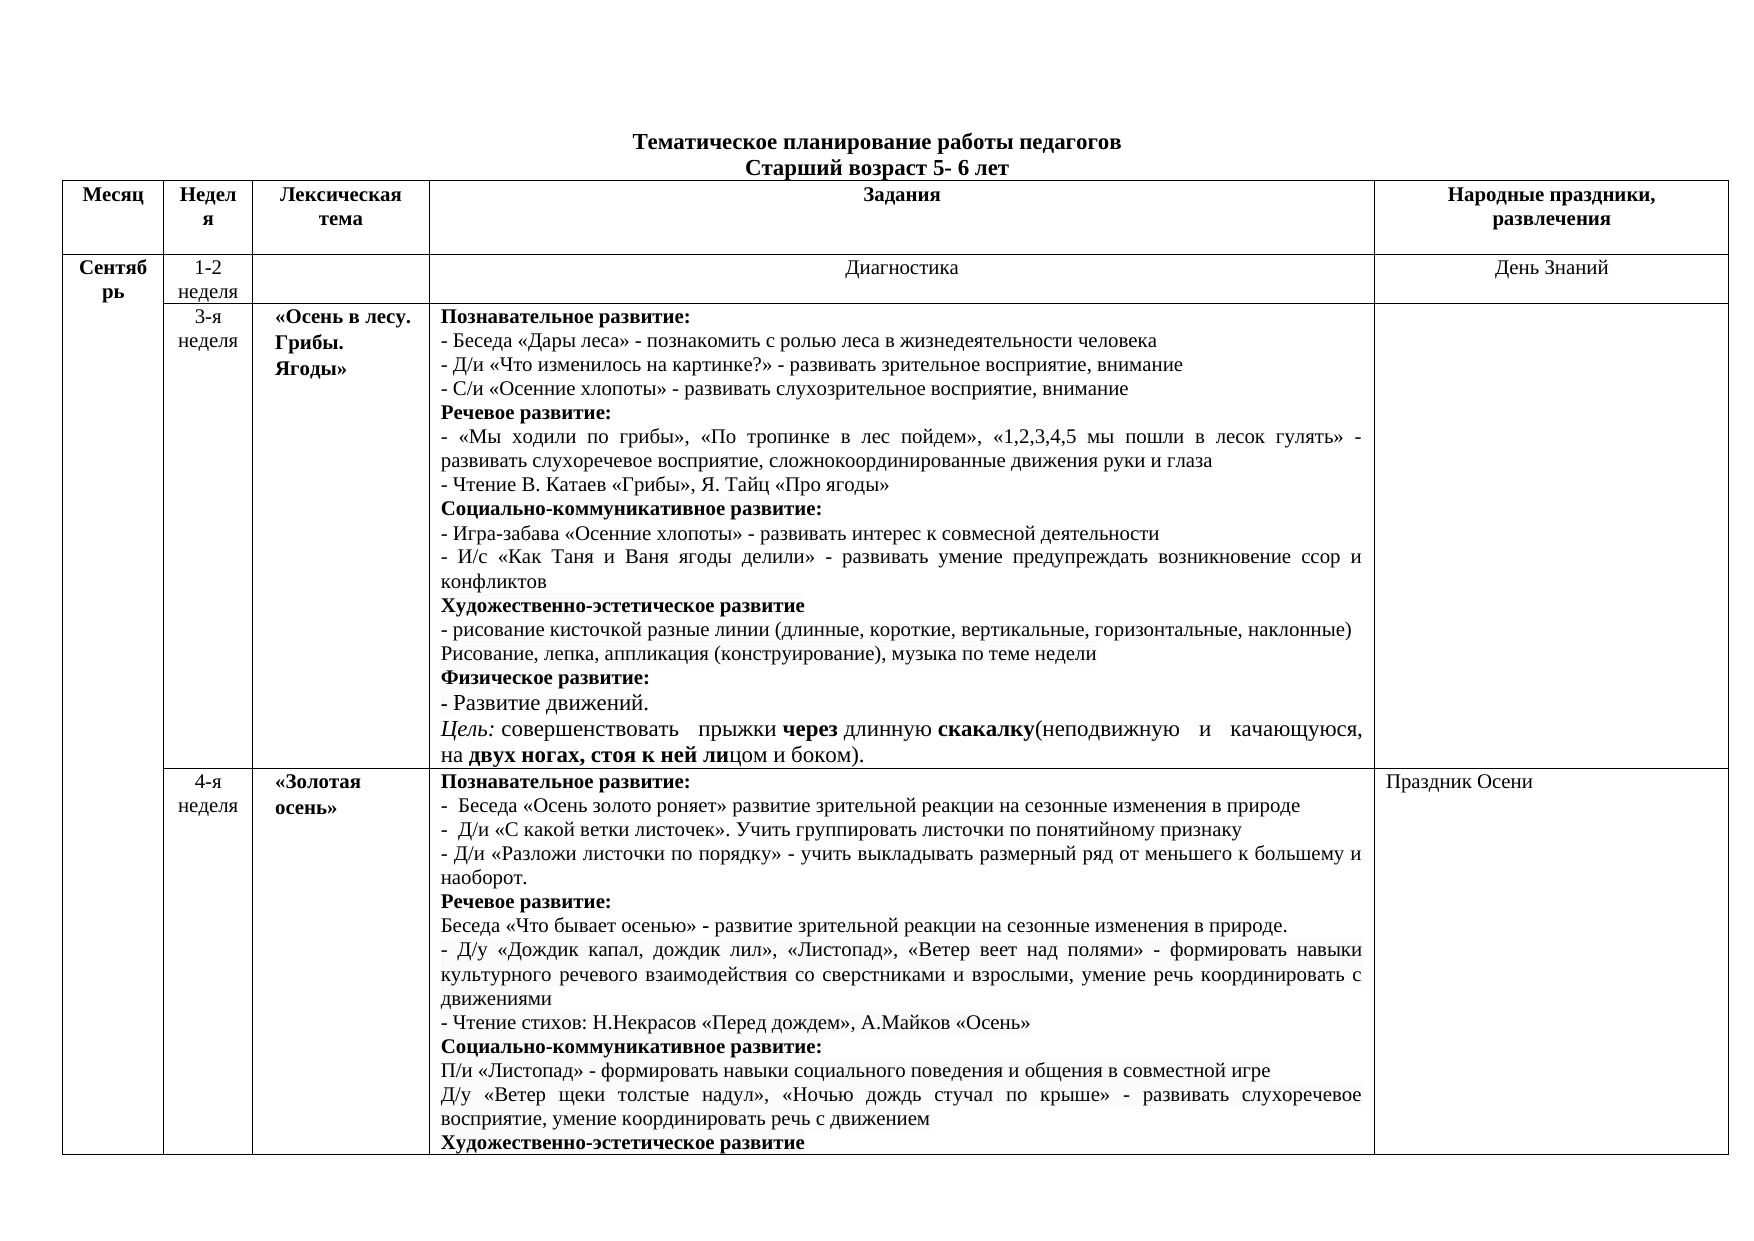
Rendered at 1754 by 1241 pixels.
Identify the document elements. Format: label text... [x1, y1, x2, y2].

table_cell [1375, 304, 1728, 768]
table_cell «Осень в лесу. Грибы. Ягоды» [253, 304, 429, 768]
table_cell Диагностика [430, 255, 1374, 303]
table_cell 4-я неделя [164, 769, 252, 1154]
table_cell День Знаний [1375, 255, 1728, 303]
table_header Народные праздники, развлечения [1375, 181, 1728, 254]
table_cell Познавательное развитие: - Беседа «Дары леса» - познакомить с ролью леса в жизнедеятельности человека - Д/и «Что изменилось на картинке?» - развивать зрительное восприятие, внимание - С/и «Осенние хлопоты» - развивать слухозрительное восприятие, внимание Речевое развитие: - «Мы ходили по грибы», «По тропинке в лес пойдем», «1,2,3,4,5 мы пошли в лесок гулять» - развивать слухоречевое восприятие, сложнокоординированные движения руки и глаза - Чтение В. Катаев «Грибы», Я. Тайц «Про ягоды» Социально-коммуникативное развитие: - Игра-забава «Осенние хлопоты» - развивать интерес к совмесной деятельности - И/с «Как Таня и Ваня ягоды делили» - развивать умение предупреждать возникновение ссор и конфликтов Художественно-эстетическое развитие - рисование кисточкой разные линии (длинные, короткие, вертикальные, горизонтальные, наклонные) Рисование, лепка, аппликация (конструирование), музыка по теме недели Физическое развитие: - Развитие движений. Цель: совершенствовать прыжки через длинную скакалку(неподвижную и качающуюся, на двух ногах, стоя к ней лицом и боком). [430, 304, 1374, 768]
text Тематическое планирование работы педагогов [75, 128, 1679, 154]
table_cell Праздник Осени [1375, 769, 1728, 1154]
table_header Лексическая тема [253, 181, 429, 254]
table_cell 3-я неделя [164, 304, 252, 768]
table_header Задания [430, 181, 1374, 254]
table_header Месяц [63, 181, 163, 254]
table_cell Сентябрь [63, 255, 163, 1154]
table_cell «Золотая осень» [253, 769, 429, 1154]
table_cell 1-2 неделя [164, 255, 252, 303]
table_header Неделя [164, 181, 252, 254]
text Старший возраст 5- 6 лет [75, 154, 1679, 180]
table_cell [253, 255, 429, 303]
